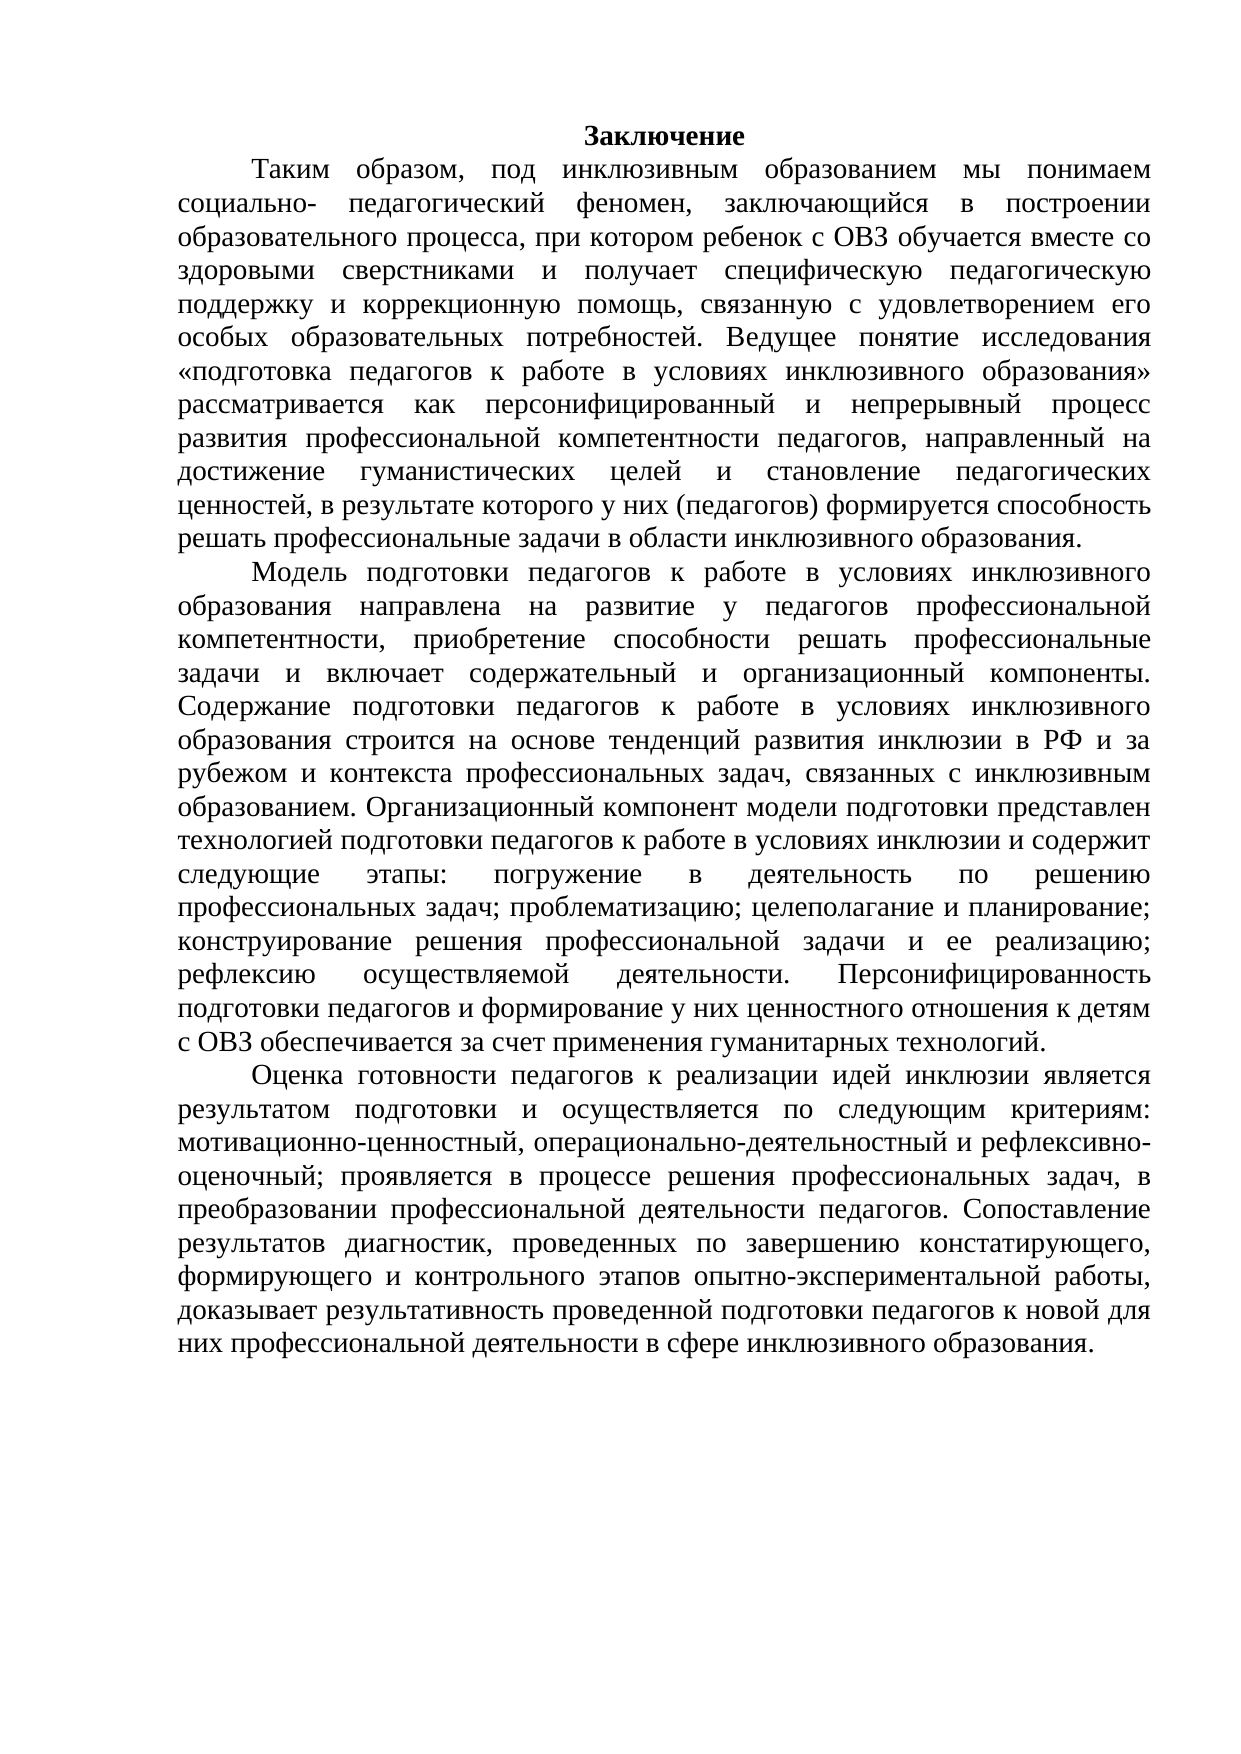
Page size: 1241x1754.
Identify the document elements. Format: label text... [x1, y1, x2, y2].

text Заключение [177, 118, 1152, 152]
text Оценка готовности педагогов к реализации идей инклюзии является результатом подготовки и осуществляется по следующим критериям: мотивационно-ценностный, операционально-деятельностный и рефлексивно- оценочный; проявляется в процессе решения профессиональных задач, в преобразовании профессиональной деятельности педагогов. Сопоставление результатов диагностик, проведенных по завершению констатирующего, формирующего и контрольного этапов опытно-экспериментальной работы, доказывает результативность проведенной подготовки педагогов к новой для них профессиональной деятельности в сфере инклюзивного образования. [177, 1057, 1152, 1359]
text Модель подготовки педагогов к работе в условиях инклюзивного образования направлена на развитие у педагогов профессиональной компетентности, приобретение способности решать профессиональные задачи и включает содержательный и организационный компоненты. Содержание подготовки педагогов к работе в условиях инклюзивного образования строится на основе тенденций развития инклюзии в РФ и за рубежом и контекста профессиональных задач, связанных с инклюзивным образованием. Организационный компонент модели подготовки представлен технологией подготовки педагогов к работе в условиях инклюзии и содержит следующие этапы: погружение в деятельность по решению профессиональных задач; проблематизацию; целеполагание и планирование; конструирование решения профессиональной задачи и ее реализацию; рефлексию осуществляемой деятельности. Персонифицированность подготовки педагогов и формирование у них ценностного отношения к детям с ОВЗ обеспечивается за счет применения гуманитарных технологий. [177, 554, 1152, 1057]
text Таким образом, под инклюзивным образованием мы понимаем социально- педагогический феномен, заключающийся в построении образовательного процесса, при котором ребенок с ОВЗ обучается вместе со здоровыми сверстниками и получает специфическую педагогическую поддержку и коррекционную помощь, связанную с удовлетворением его особых образовательных потребностей. Ведущее понятие исследования «подготовка педагогов к работе в условиях инклюзивного образования» рассматривается как персонифицированный и непрерывный процесс развития профессиональной компетентности педагогов, направленный на достижение гуманистических целей и становление педагогических ценностей, в результате которого у них (педагогов) формируется способность решать профессиональные задачи в области инклюзивного образования. [177, 152, 1152, 554]
